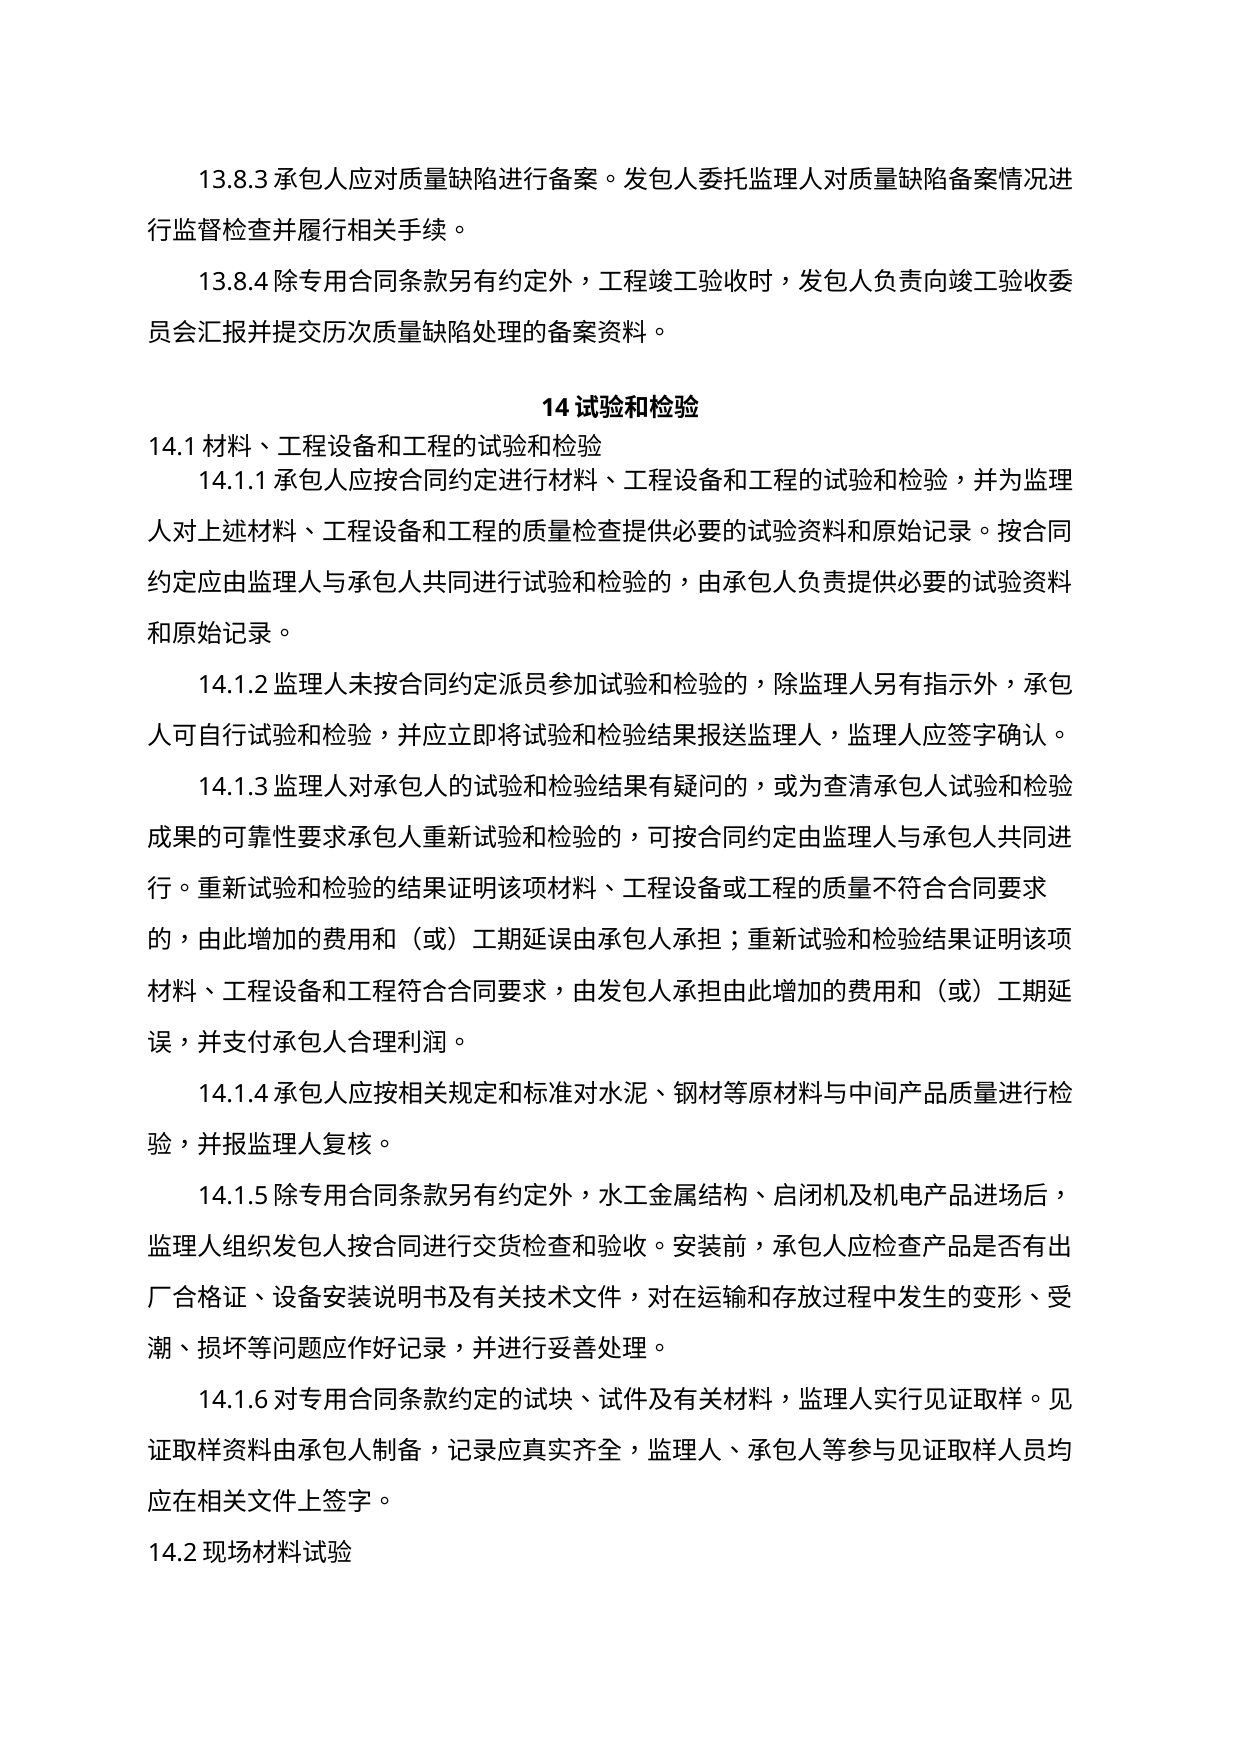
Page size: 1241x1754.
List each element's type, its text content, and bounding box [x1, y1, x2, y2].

text 14.1.3监理人对承包人的试验和检验结果有疑问的，或为查清承包人试验和检验成果的可靠性要求承包人重新试验和检验的，可按合同约定由监理人与承包人共同进行。重新试验和检验的结果证明该项材料、工程设备或工程的质量不符合合同要求的，由此增加的费用和（或）工期延误由承包人承担；重新试验和检验结果证明该项材料、工程设备和工程符合合同要求，由发包人承担由此增加的费用和（或）工期延误，并支付承包人合理利润。 [148, 769, 1093, 1058]
subtitle 14试验和检验 [148, 366, 1093, 429]
text 14.1.6对专用合同条款约定的试块、试件及有关材料，监理人实行见证取样。见证取样资料由承包人制备，记录应真实齐全，监理人、承包人等参与见证取样人员均应在相关文件上签字。 [148, 1381, 1093, 1518]
text 14.1材料、工程设备和工程的试验和检验 [148, 429, 1093, 463]
text 14.1.5除专用合同条款另有约定外，水工金属结构、启闭机及机电产品进场后，监理人组织发包人按合同进行交货检查和验收。安装前，承包人应检查产品是否有出厂合格证、设备安装说明书及有关技术文件，对在运输和存放过程中发生的变形、受潮、损坏等问题应作好记录，并进行妥善处理。 [148, 1177, 1093, 1364]
text 13.8.3承包人应对质量缺陷进行备案。发包人委托监理人对质量缺陷备案情况进行监督检查并履行相关手续。 [148, 162, 1093, 247]
text 14.2现场材料试验 [148, 1534, 1093, 1569]
text 13.8.4除专用合同条款另有约定外，工程竣工验收时，发包人负责向竣工验收委员会汇报并提交历次质量缺陷处理的备案资料。 [148, 264, 1093, 349]
text 14.1.2监理人未按合同约定派员参加试验和检验的，除监理人另有指示外，承包人可自行试验和检验，并应立即将试验和检验结果报送监理人，监理人应签字确认。 [148, 667, 1093, 752]
text 14.1.1承包人应按合同约定进行材料、工程设备和工程的试验和检验，并为监理人对上述材料、工程设备和工程的质量检查提供必要的试验资料和原始记录。按合同约定应由监理人与承包人共同进行试验和检验的，由承包人负责提供必要的试验资料和原始记录。 [148, 463, 1093, 650]
text 14.1.4承包人应按相关规定和标准对水泥、钢材等原材料与中间产品质量进行检验，并报监理人复核。 [148, 1075, 1093, 1160]
